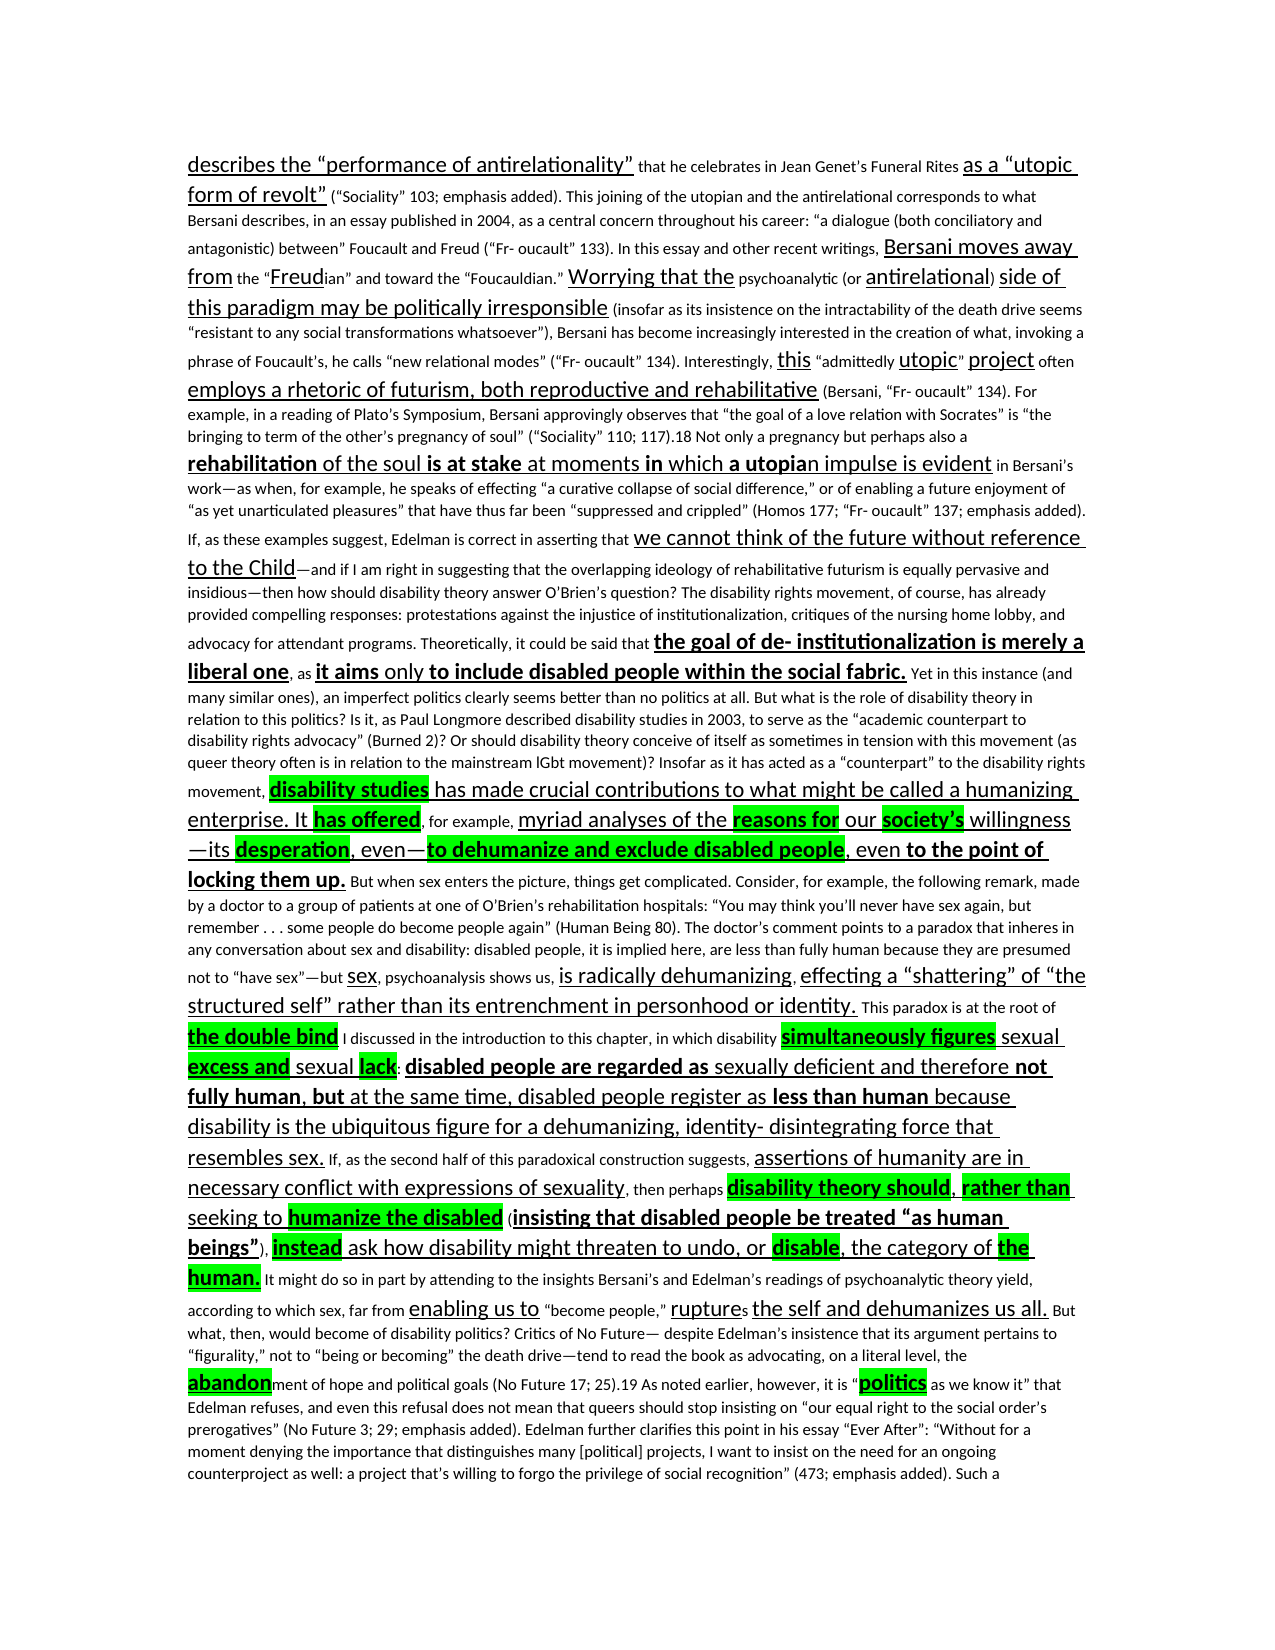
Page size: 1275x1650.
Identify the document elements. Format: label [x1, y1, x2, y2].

text [187, 150, 1087, 1483]
